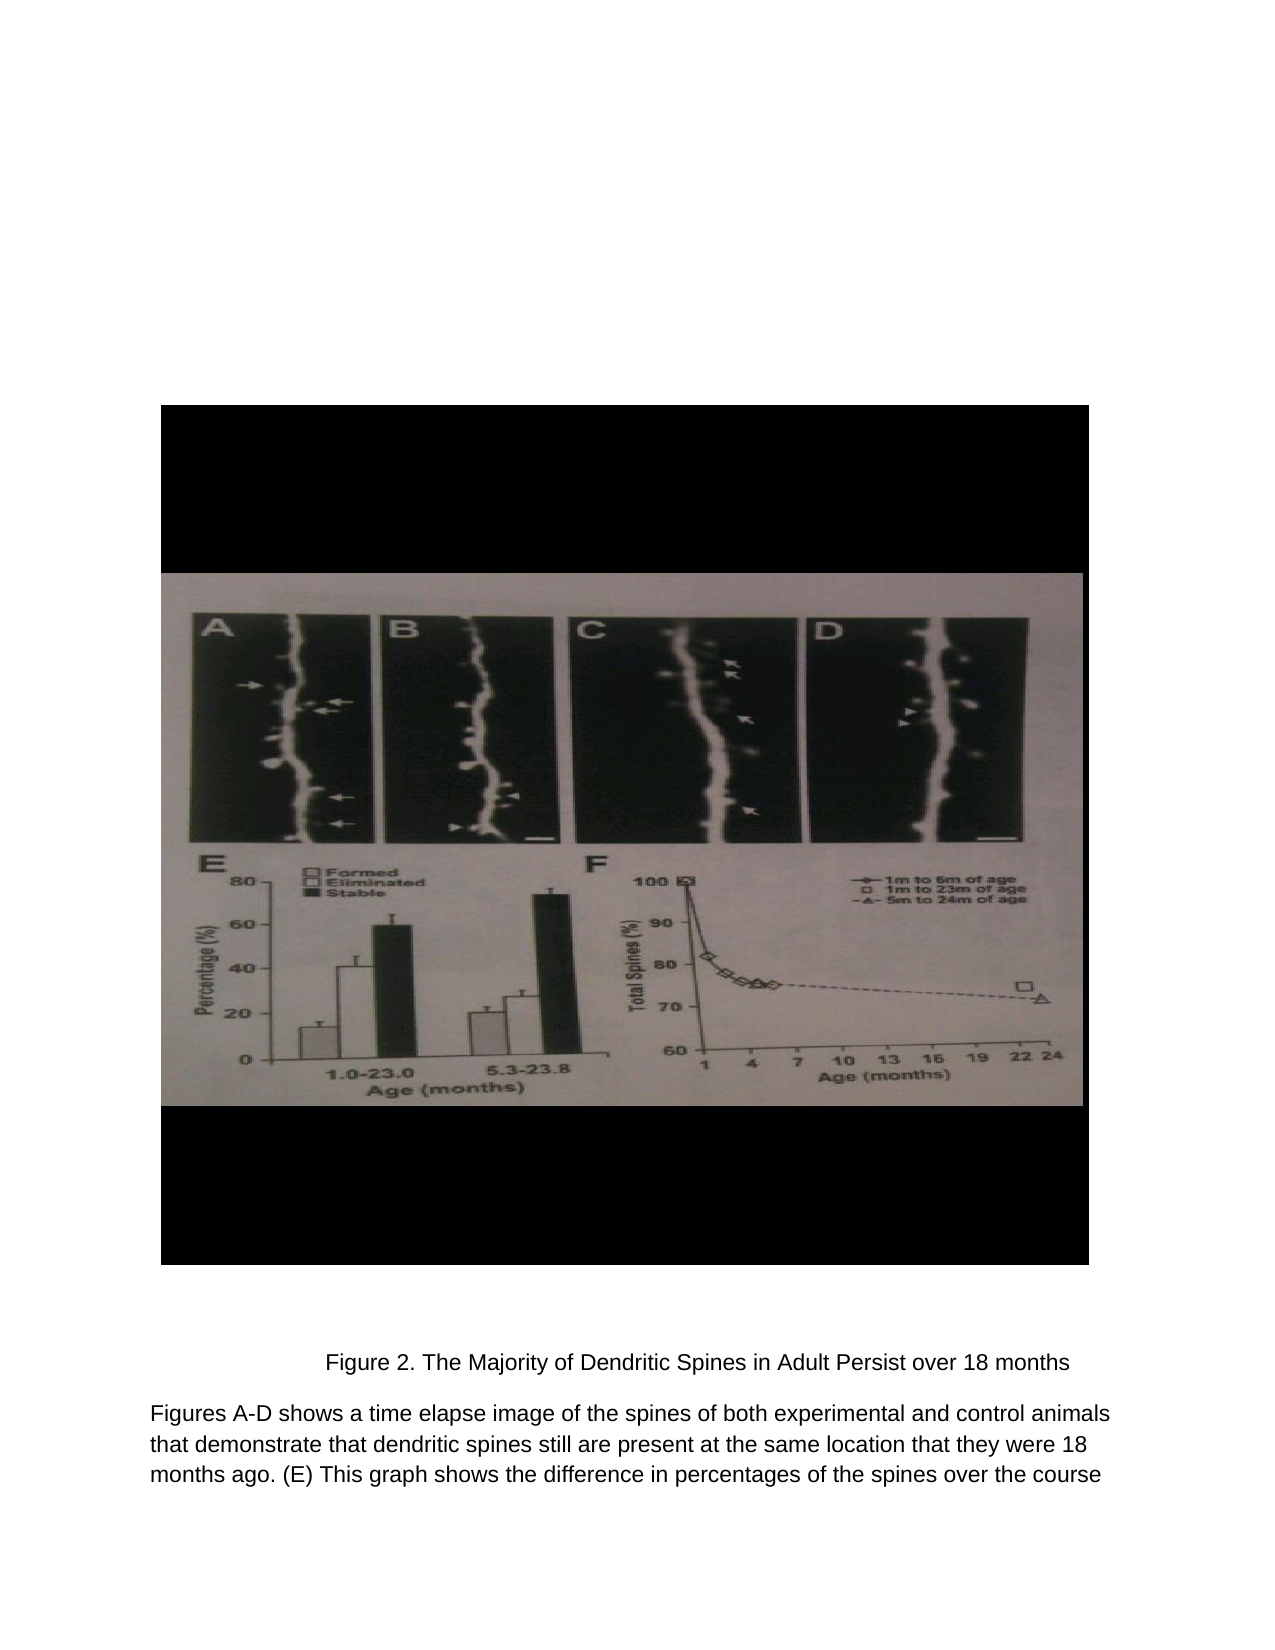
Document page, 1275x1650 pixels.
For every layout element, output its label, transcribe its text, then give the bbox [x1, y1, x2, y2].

picture [161, 405, 1089, 1265]
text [150, 1400, 1125, 1487]
